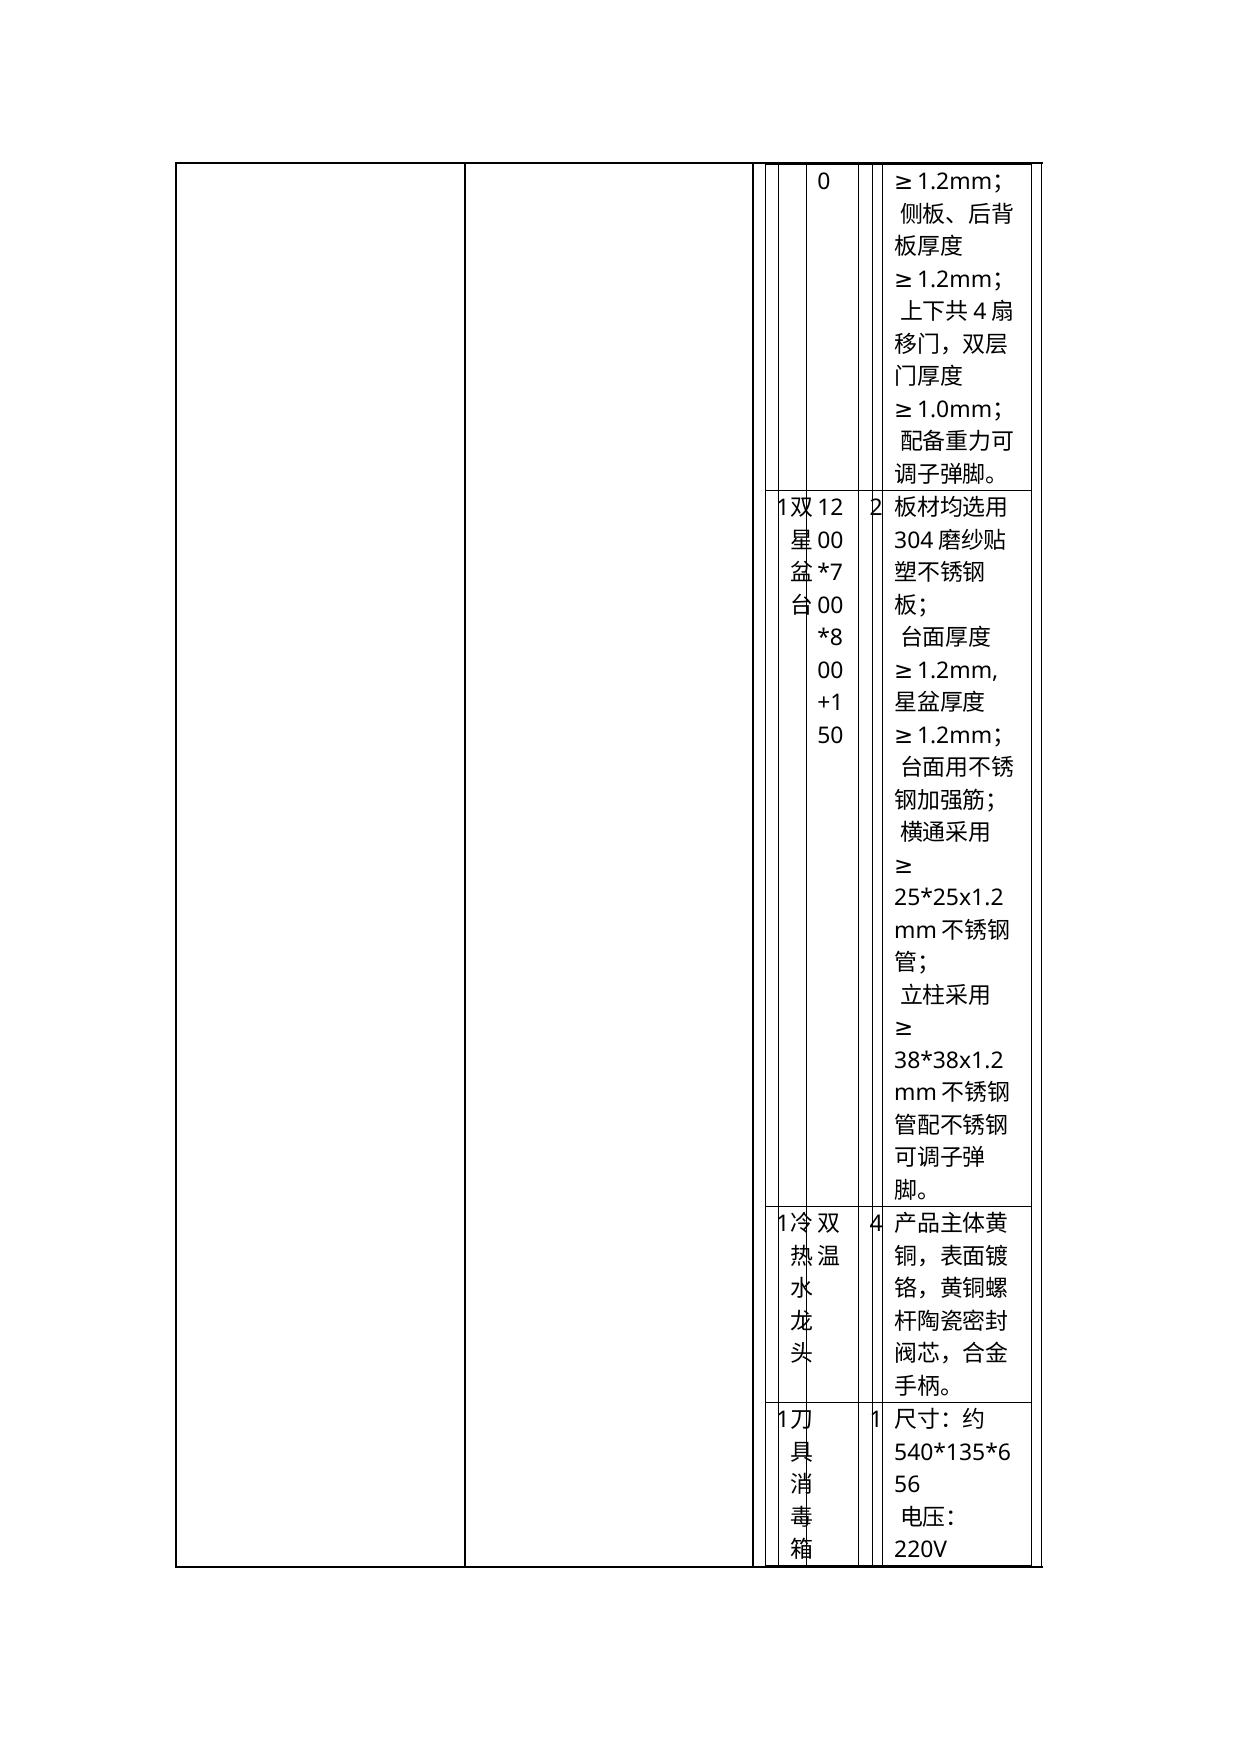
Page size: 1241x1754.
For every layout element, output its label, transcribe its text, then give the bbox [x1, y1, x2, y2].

table_cell ▲ [466, 164, 752, 1566]
table_cell [779, 165, 806, 490]
table_cell [873, 1403, 882, 1565]
table_cell [859, 1403, 872, 1565]
table_cell [859, 165, 872, 490]
table_cell [873, 1227, 882, 1402]
table_cell [1032, 164, 1041, 1566]
table_cell [883, 491, 1031, 1206]
table_cell [766, 491, 778, 1206]
table_cell [807, 1403, 858, 1565]
table_cell [873, 1207, 882, 1225]
table_cell [766, 1207, 778, 1402]
table_cell [873, 491, 882, 1206]
table_cell [859, 491, 872, 1206]
table_cell [779, 1207, 806, 1402]
table_cell 1 [177, 164, 464, 1566]
table_cell [779, 1403, 806, 1565]
table_cell [873, 165, 882, 490]
table_cell [883, 1403, 1031, 1565]
table_cell [883, 165, 1031, 490]
table_cell [754, 164, 765, 1566]
table_cell [766, 1403, 778, 1565]
table_cell [807, 165, 858, 490]
table_cell [807, 491, 858, 1206]
table_cell [807, 1207, 858, 1402]
table_cell [779, 491, 806, 1206]
table_cell [883, 1207, 1031, 1402]
table_cell [766, 165, 778, 490]
table_cell [859, 1207, 872, 1402]
